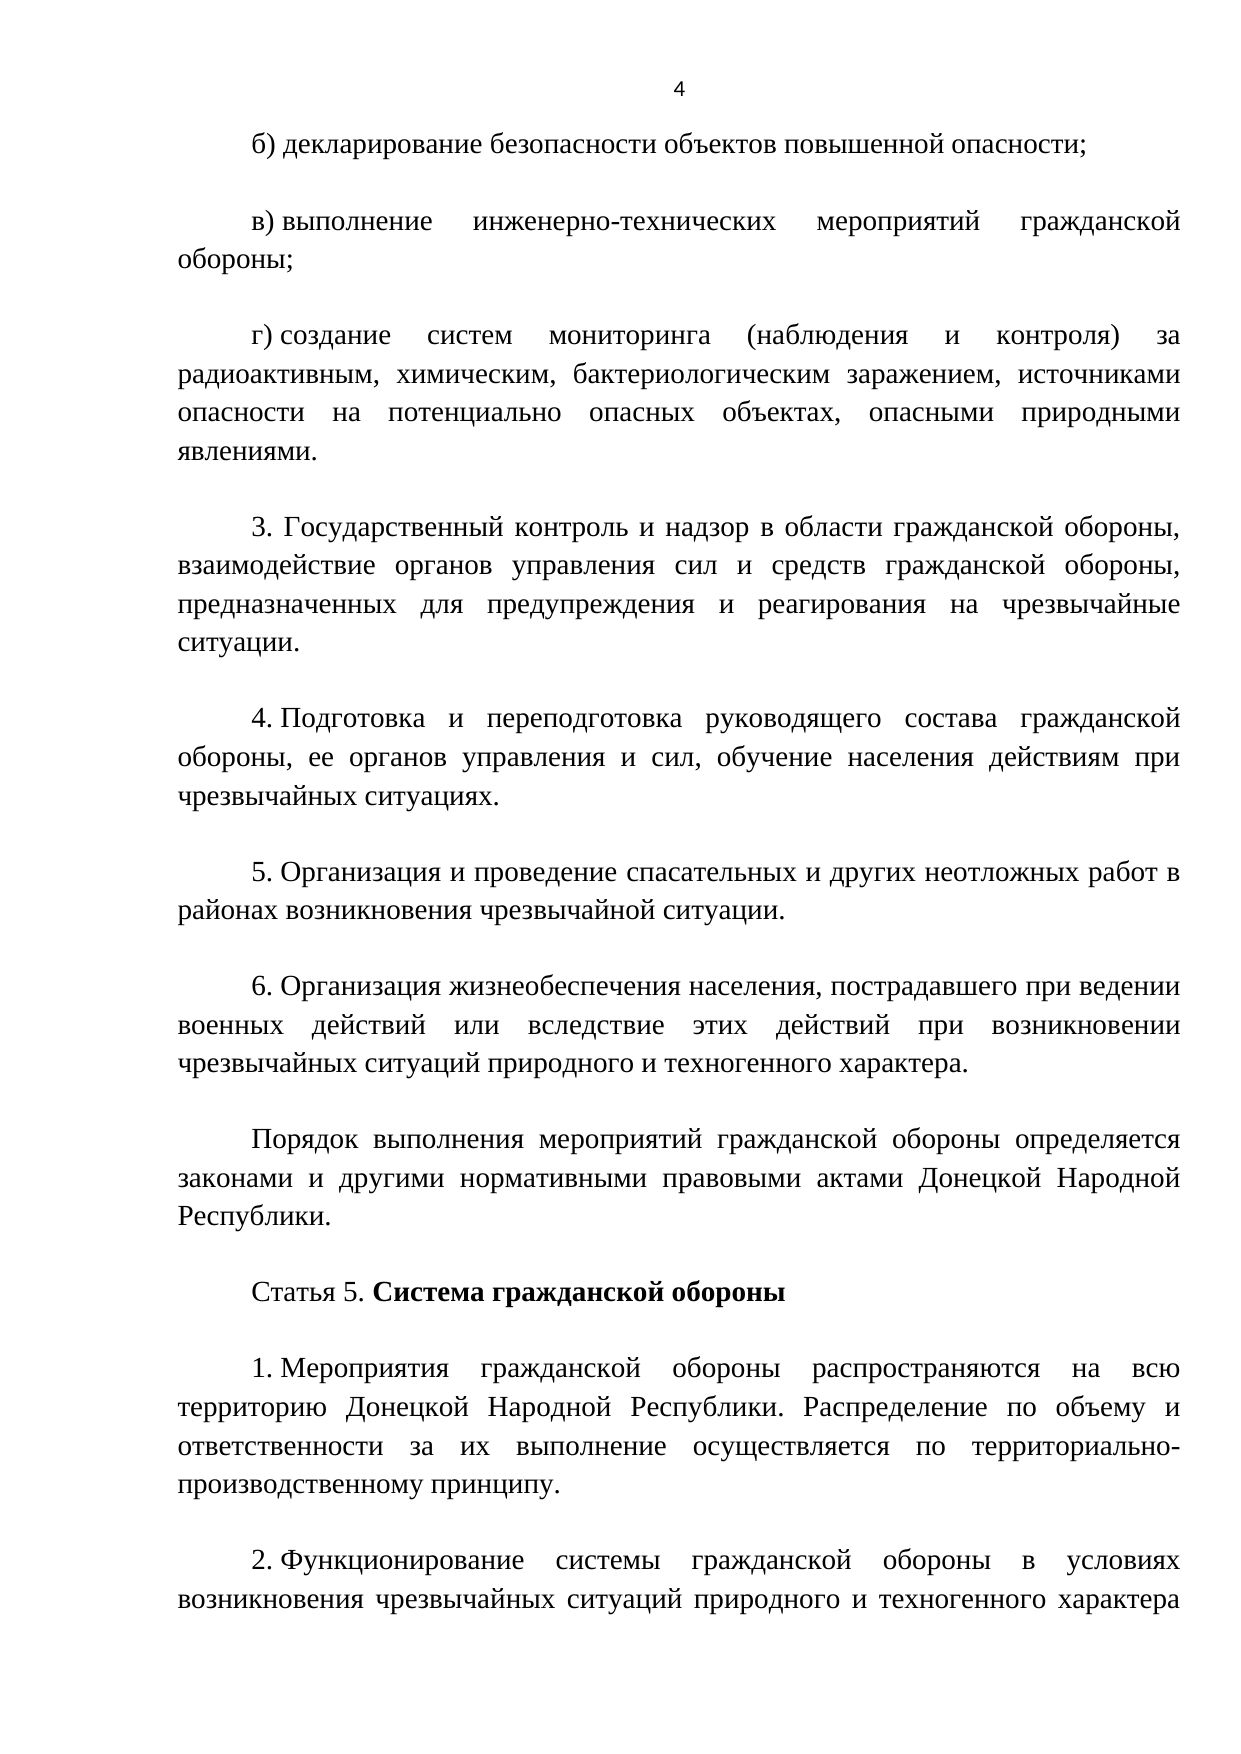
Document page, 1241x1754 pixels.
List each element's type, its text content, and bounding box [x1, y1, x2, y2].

text 1. Мероприятия гражданской обороны распространяются на всю территорию Донецкой Народной Республики. Распределение по объему и ответственности за их выполнение осуществляется по территориально-производственному принципу. [177, 1351, 1181, 1500]
text 6. Организация жизнеобеспечения населения, пострадавшего при ведении военных действий или вследствие этих действий при возникновении чрезвычайных ситуаций природного и техногенного характера. [177, 968, 1181, 1079]
text б) декларирование безопасности объектов повышенной опасности; [177, 127, 1181, 160]
text Порядок выполнения мероприятий гражданской обороны определяется законами и другими нормативными правовыми актами Донецкой Народной Республики. [177, 1121, 1181, 1232]
text 5. Организация и проведение спасательных и других неотложных работ в районах возникновения чрезвычайной ситуации. [177, 854, 1181, 926]
text Статья 5. Система гражданской обороны [177, 1274, 1181, 1308]
text в) выполнение инженерно-технических мероприятий гражданской обороны; [177, 203, 1181, 275]
text 4. Подготовка и переподготовка руководящего состава гражданской обороны, ее органов управления и сил, обучение населения действиям при чрезвычайных ситуациях. [177, 701, 1181, 811]
text г) создание систем мониторинга (наблюдения и контроля) за радиоактивным, химическим, бактериологическим заражением, источниками опасности на потенциально опасных объектах, опасными природными явлениями. [177, 317, 1181, 466]
text 3. Государственный контроль и надзор в области гражданской обороны, взаимодействие органов управления сил и средств гражданской обороны, предназначенных для предупреждения и реагирования на чрезвычайные ситуации. [177, 509, 1181, 658]
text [177, 1542, 1181, 1614]
